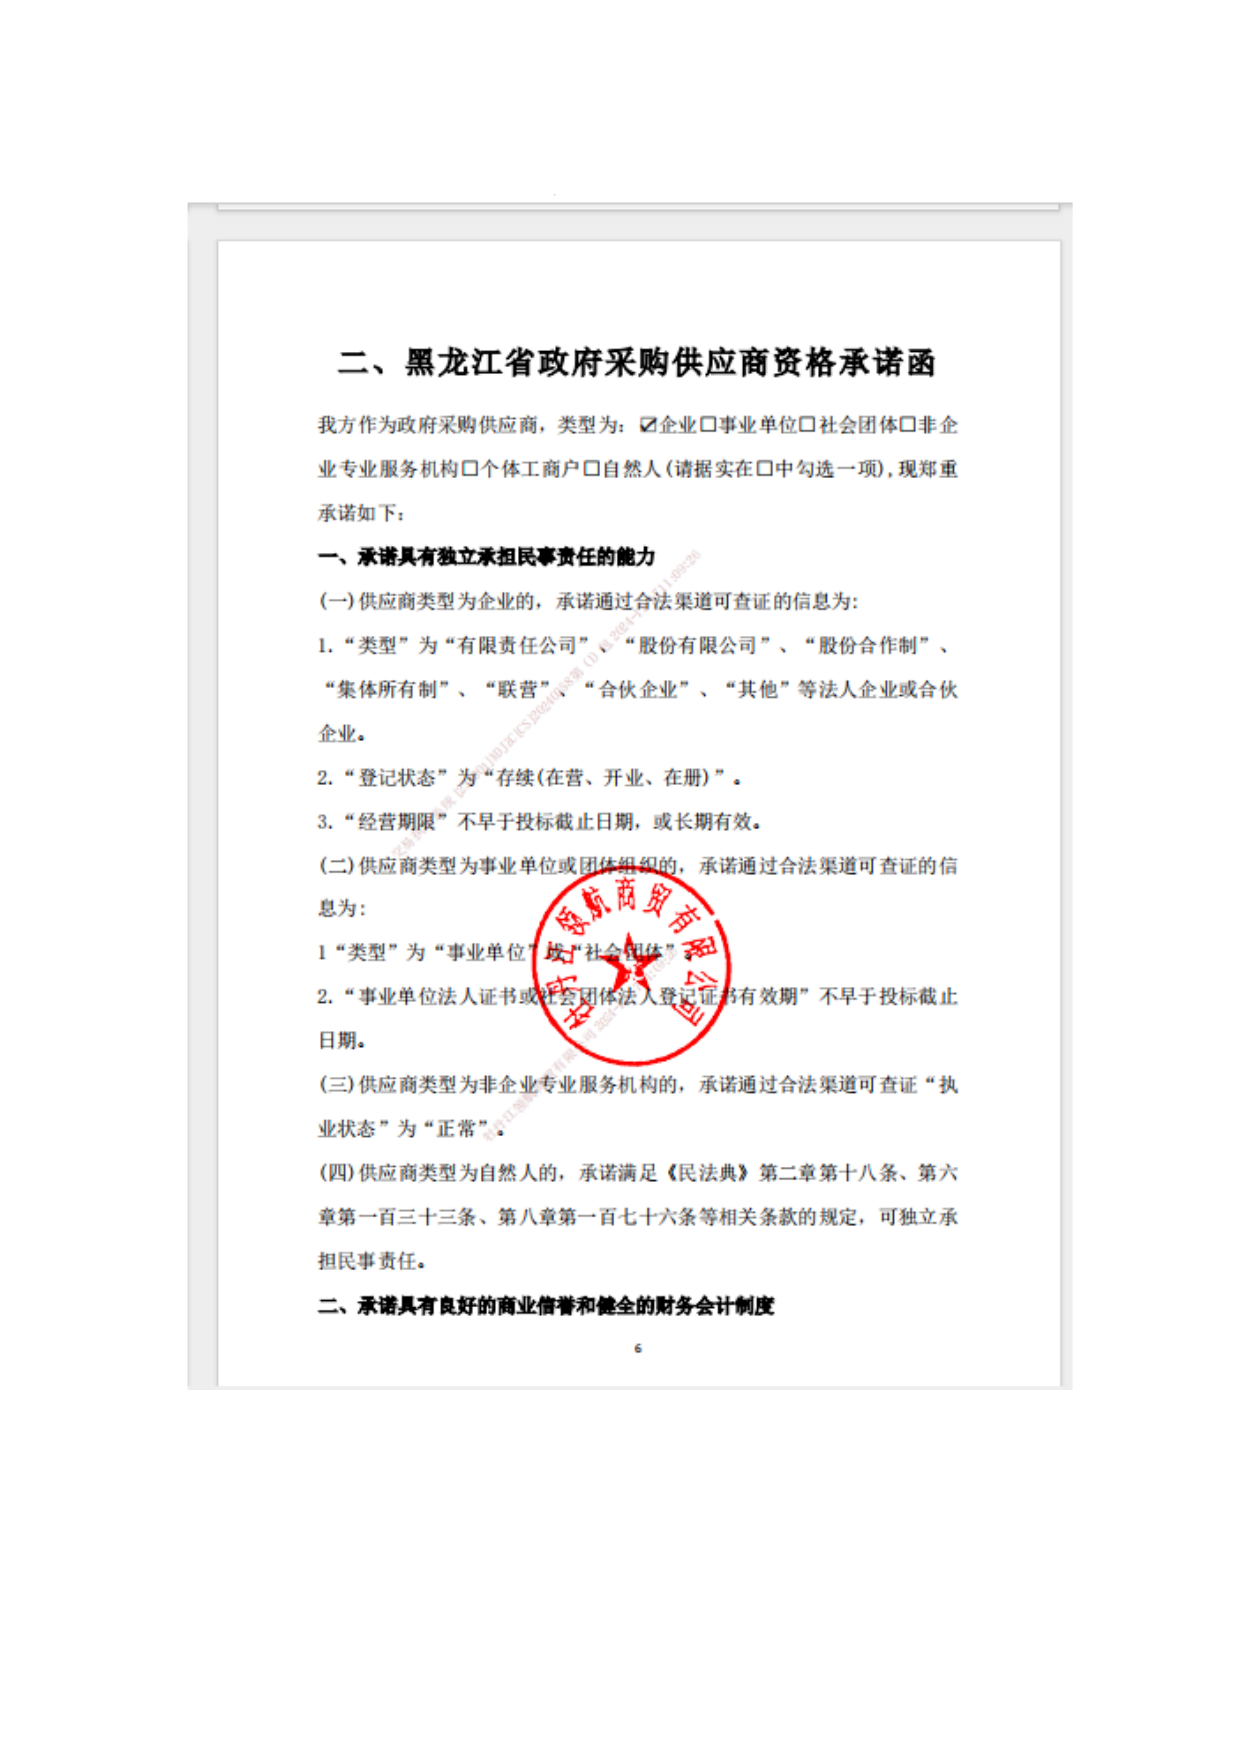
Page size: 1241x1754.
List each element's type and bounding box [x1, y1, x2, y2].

picture [187, 194, 1073, 1390]
